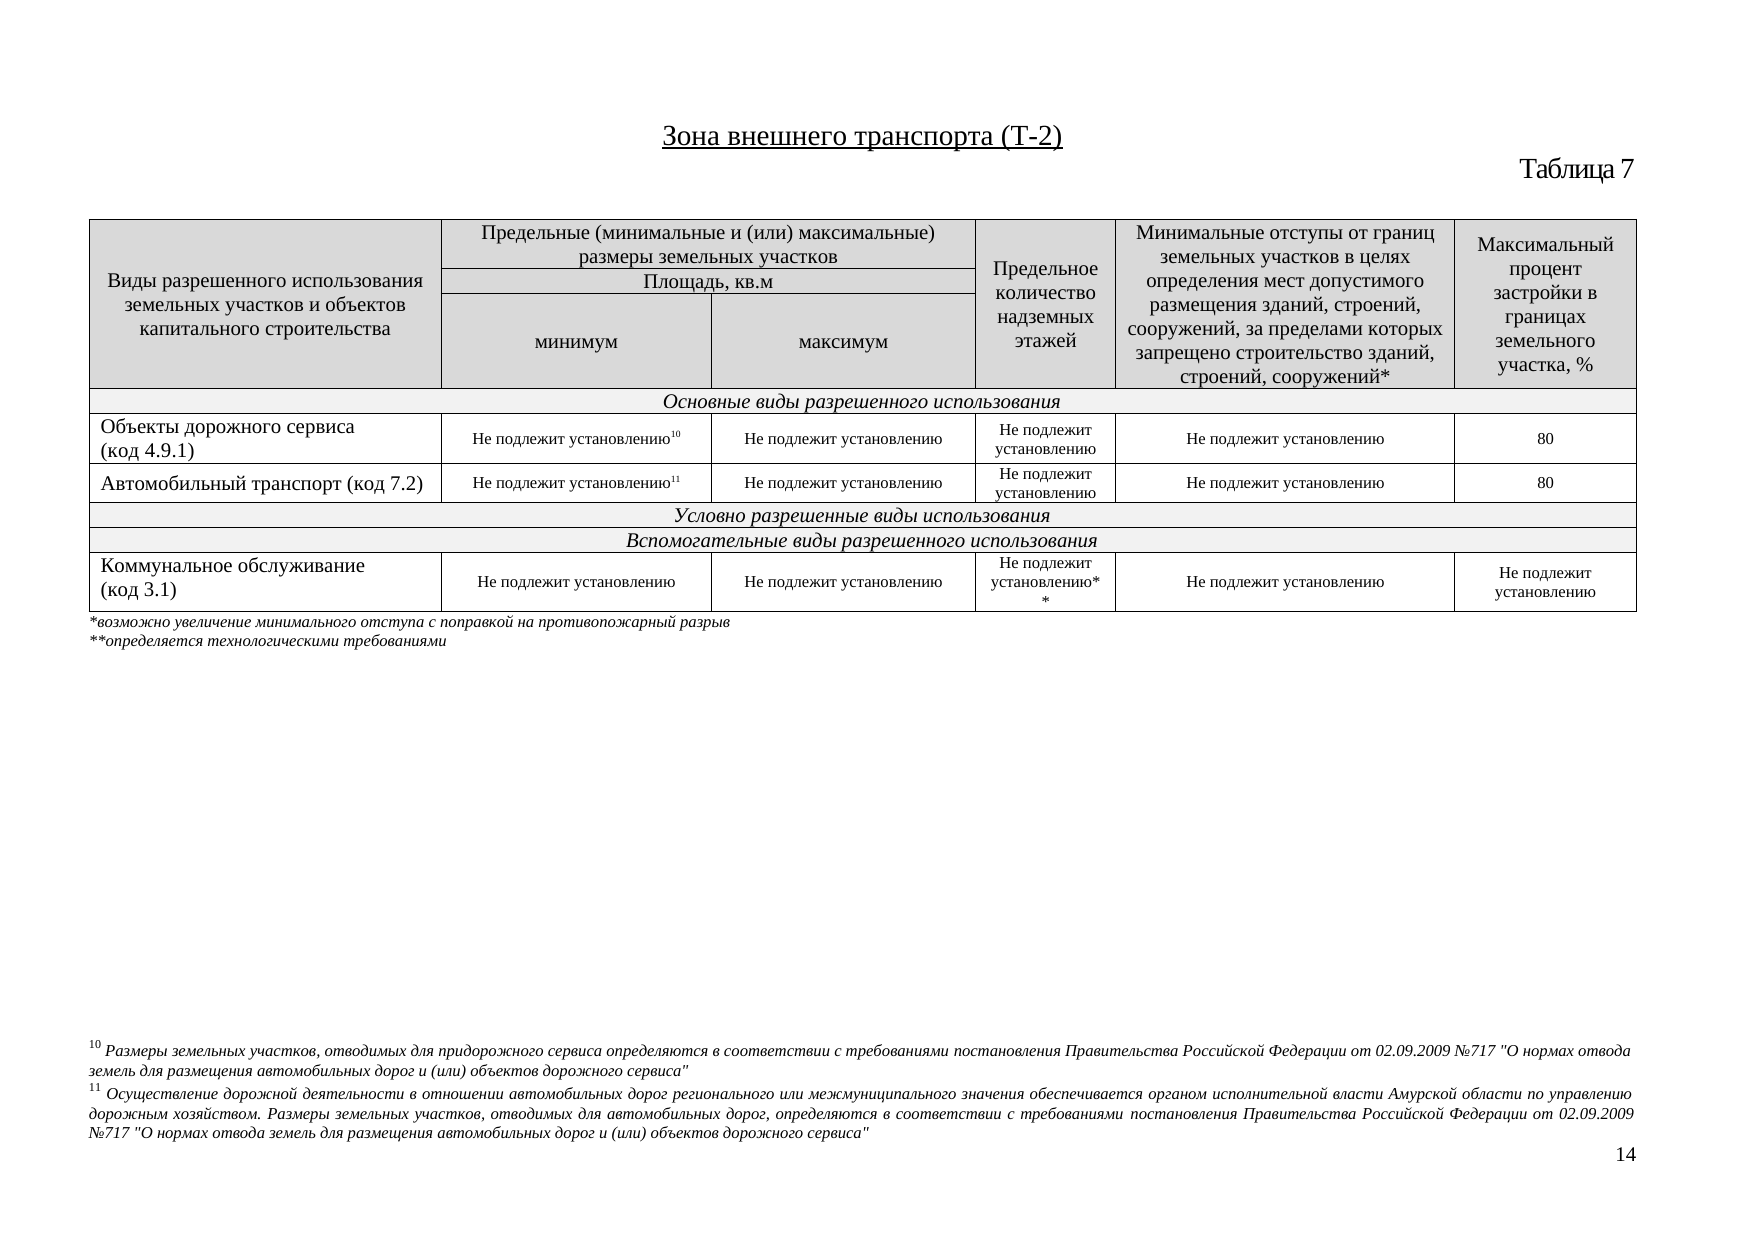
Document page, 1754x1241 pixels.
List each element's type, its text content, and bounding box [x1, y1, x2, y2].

table_header Предельное количество надземных этажей [976, 220, 1115, 388]
table_cell Не подлежит установлению [712, 414, 975, 462]
table_cell Площадь, кв.м [442, 269, 975, 293]
table_cell Не подлежит установлению [442, 414, 711, 462]
table_cell Не подлежит установлению [1116, 414, 1454, 462]
table_header Предельные (минимальные и (или) максимальные) размеры земельных участков [442, 220, 975, 268]
table_cell Не подлежит установлению [712, 553, 975, 611]
table_header Максимальный процент застройки в границах земельного участка, % [1455, 220, 1636, 388]
table_cell 80 [1455, 414, 1636, 462]
table_cell Автомобильный транспорт (код 7.2) [90, 464, 441, 502]
table_cell Вспомогательные виды разрешенного использования [90, 528, 1636, 552]
table_cell Основные виды разрешенного использования [90, 389, 1636, 413]
table_cell Не подлежит установлению [442, 464, 711, 502]
table_cell Не подлежит установлению [712, 464, 975, 502]
table_cell Не подлежит установлению [1455, 553, 1636, 611]
table_cell минимум [442, 294, 711, 388]
table_cell Не подлежит установлению [1116, 553, 1454, 611]
table_cell Не подлежит установлению [1116, 464, 1454, 502]
table_cell Не подлежит установлению [976, 464, 1115, 502]
table_cell Не подлежит установлению [442, 553, 711, 611]
table_cell Не подлежит установлению** [976, 553, 1115, 611]
text *возможно увеличение минимального отступа с поправкой на противопожарный разрыв [89, 612, 1636, 631]
table_cell 80 [1455, 464, 1636, 502]
table_cell Условно разрешенные виды использования [90, 503, 1636, 527]
table_header Минимальные отступы от границ земельных участков в целях определения мест допустимого размещения зданий, строений, сооружений, за пределами которых запрещено строительство зданий, строений, сооружений* [1116, 220, 1454, 388]
table_cell Не подлежит установлению [976, 414, 1115, 462]
table_cell максимум [712, 294, 975, 388]
table_cell Коммунальное обслуживание (код 3.1) [90, 553, 441, 611]
table_header Виды разрешенного использования земельных участков и объектов капитального строительства [90, 220, 441, 388]
table_cell Объекты дорожного сервиса (код 4.9.1) [90, 414, 441, 462]
text **определяется технологическими требованиями [89, 631, 1636, 650]
text Зона внешнего транспорта (Т-2) [89, 118, 1636, 152]
text Таблица 7 [164, 152, 1636, 185]
